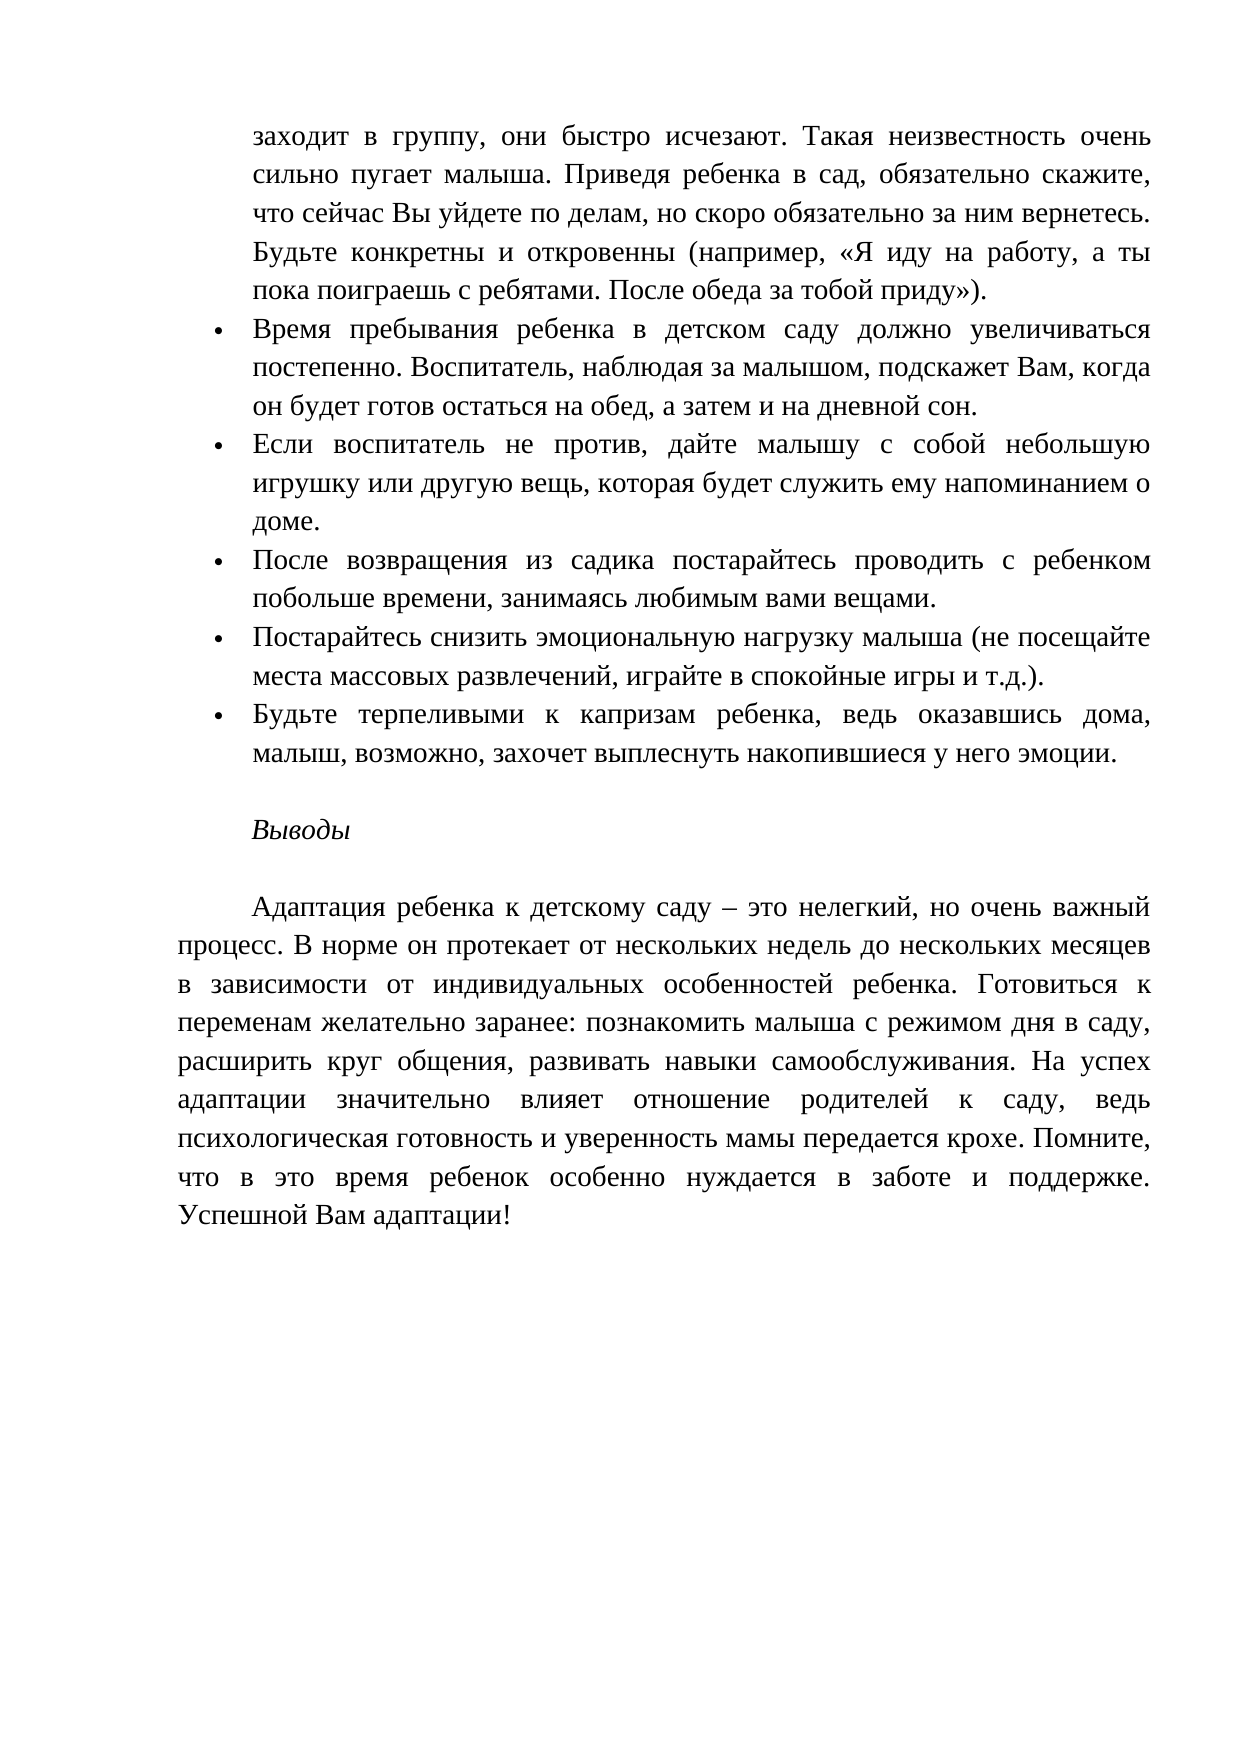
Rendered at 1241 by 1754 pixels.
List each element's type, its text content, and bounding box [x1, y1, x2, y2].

text Выводы [177, 812, 1152, 845]
list Если воспитатель не против, дайте малышу с собой небольшую игрушку или другую вещь, которая будет служить ему напоминанием о доме. [215, 426, 1152, 537]
text Адаптация ребенка к детскому саду – это нелегкий, но очень важный процесс. В норме он протекает от нескольких недель до нескольких месяцев в зависимости от индивидуальных особенностей ребенка. Готовиться к переменам желательно заранее: познакомить малыша с режимом дня в саду, расширить круг общения, развивать навыки самообслуживания. На успех адаптации значительно влияет отношение родителей к саду, ведь психологическая готовность и уверенность мамы передается крохе. Помните, что в это время ребенок особенно нуждается в заботе и поддержке. Успешной Вам адаптации! [177, 889, 1152, 1231]
list После возвращения из садика постарайтесь проводить с ребенком побольше времени, занимаясь любимым вами вещами. [215, 542, 1152, 614]
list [215, 118, 1152, 306]
list Постарайтесь снизить эмоциональную нагрузку малыша (не посещайте места массовых развлечений, играйте в спокойные игры и т.д.). [215, 619, 1152, 691]
list Будьте терпеливыми к капризам ребенка, ведь оказавшись дома, малыш, возможно, захочет выплеснуть накопившиеся у него эмоции. [215, 696, 1152, 768]
list Время пребывания ребенка в детском саду должно увеличиваться постепенно. Воспитатель, наблюдая за малышом, подскажет Вам, когда он будет готов остаться на обед, а затем и на дневной сон. [215, 311, 1152, 421]
